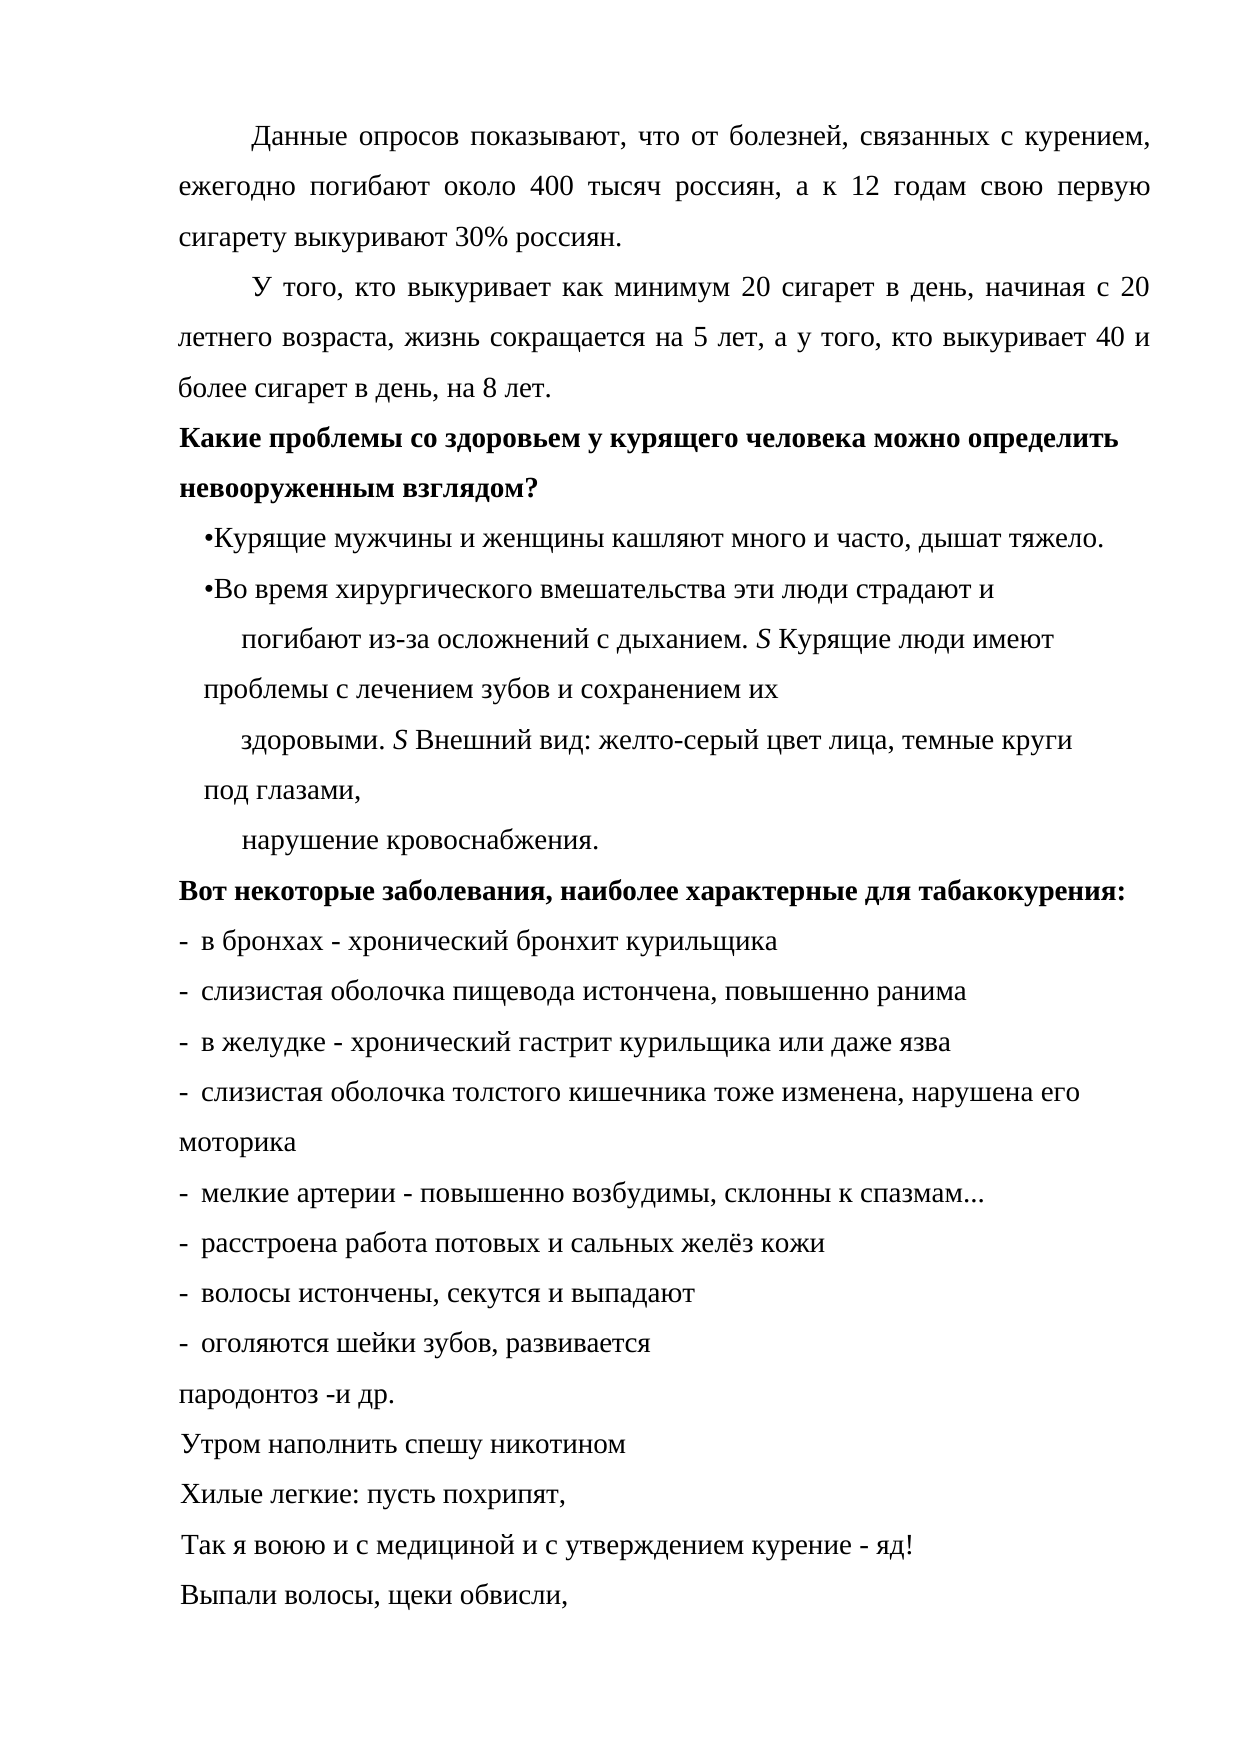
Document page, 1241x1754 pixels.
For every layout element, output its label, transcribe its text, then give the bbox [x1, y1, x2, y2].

list расстроена работа потовых и сальных желёз кожи [179, 1225, 1152, 1258]
list в бронхах - хронический бронхит курильщика [179, 923, 1152, 957]
text Данные опросов показывают, что от болезней, связанных с курением, ежегодно погибают около 400 тысяч россиян, а к 12 годам свою первую сигарету выкуривают 30% россиян. [178, 118, 1152, 252]
text нарушение кровоснабжения. [242, 822, 1152, 856]
text Какие проблемы со здоровьем у курящего человека можно определить невооруженным взглядом? [179, 420, 1152, 504]
list волосы истончены, секутся и выпадают [179, 1275, 1152, 1309]
text здоровыми. S Внешний вид: желто-серый цвет лица, темные круги под глазами, [204, 722, 1094, 806]
text Утром наполнить спешу никотином [180, 1426, 1152, 1460]
text Так я воюю и с медициной и с утверждением курение - яд! [181, 1527, 1152, 1560]
text погибают из-за осложнений с дыханием. S Курящие люди имеют проблемы с лечением зубов и сохранением их [203, 621, 1152, 705]
list в желудке - хронический гастрит курильщика или даже язва [179, 1024, 1152, 1057]
text Выпали волосы, щеки обвисли, [180, 1577, 1152, 1611]
list слизистая оболочка толстого кишечника тоже изменена, нарушена его моторика [179, 1074, 1152, 1158]
list мелкие артерии - повышенно возбудимы, склонны к спазмам... [179, 1175, 1152, 1208]
text Вот некоторые заболевания, наиболее характерные для табакокурения: [179, 873, 1152, 906]
list оголяются шейки зубов, развивается пародонтоз -и др. [179, 1326, 746, 1409]
text Хилые легкие: пусть похрипят, [180, 1477, 1152, 1510]
text •Во время хирургического вмешательства эти люди страдают и [203, 571, 1152, 604]
list слизистая оболочка пищевода истончена, повышенно ранима [179, 973, 1152, 1007]
text У того, кто выкуривает как минимум 20 сигарет в день, начиная с 20 летнего возраста, жизнь сокращается на 5 лет, а у того, кто выкуривает 40 и более сигарет в день, на 8 лет. [178, 269, 1151, 403]
text •Курящие мужчины и женщины кашляют много и часто, дышат тяжело. [203, 521, 1152, 554]
